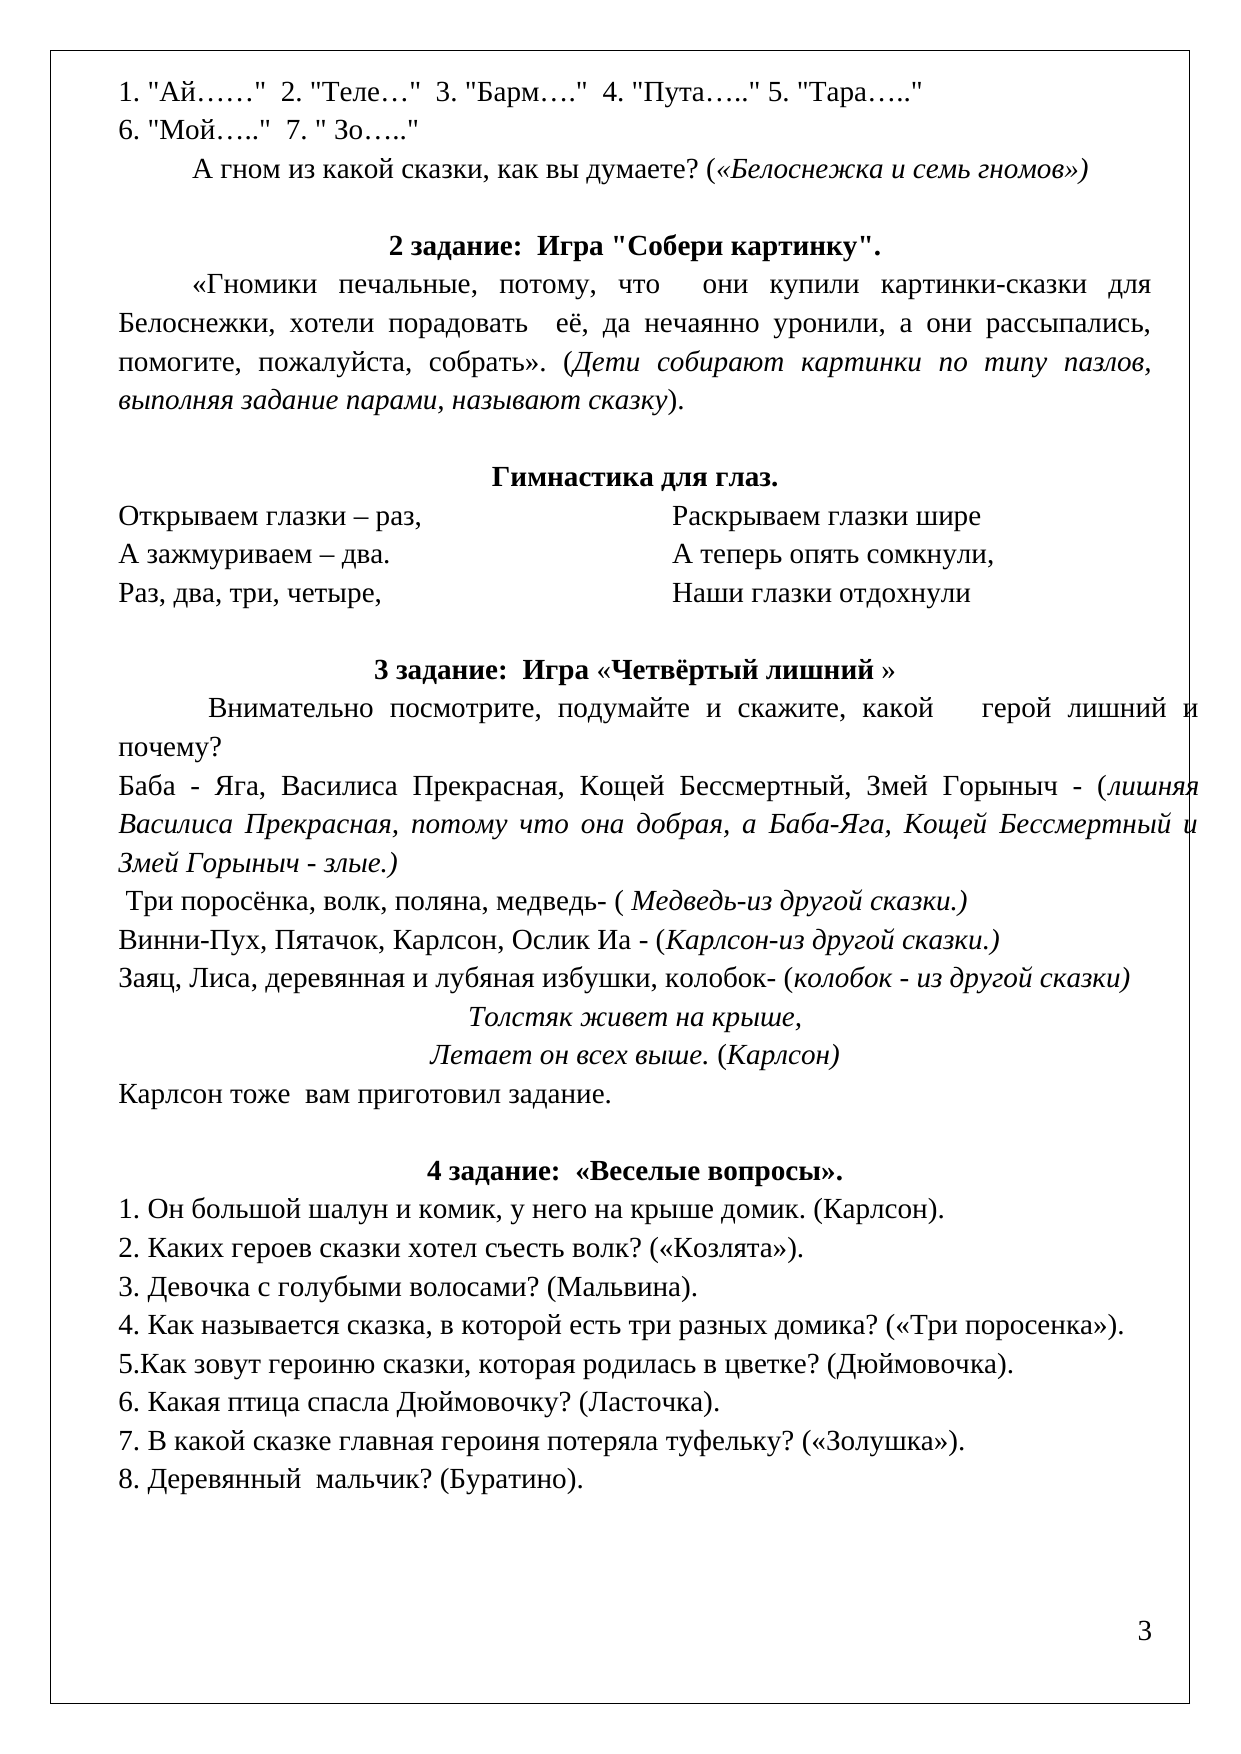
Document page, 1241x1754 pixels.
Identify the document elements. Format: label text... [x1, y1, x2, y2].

text 8. Деревянный мальчик? (Буратино). [118, 1461, 1152, 1495]
text Внимательно посмотрите, подумайте и скажите, какой герой лишний и почему? [118, 691, 1189, 763]
text 1. Он большой шалун и комик, у него на крыше домик. (Карлсон). [118, 1192, 1152, 1225]
text 6. "Мой….." 7. " Зо….." [118, 112, 1152, 146]
text Раскрываем глазки шире [672, 498, 1152, 531]
text Наши глазки отдохнули [672, 575, 1152, 608]
text 5.Как зовут героиню сказки, которая родилась в цветке? (Дюймовочка). [118, 1346, 1152, 1379]
text Толстяк живет на крыше, Летает он всех выше. (Карлсон) [118, 999, 1152, 1071]
text 2. Каких героев сказки хотел съесть волк? («Козлята»). [118, 1230, 1152, 1264]
text А теперь опять сомкнули, [672, 536, 1152, 570]
text 6. Какая птица спасла Дюймовочку? (Ласточка). [118, 1384, 1152, 1418]
text Гимнастика для глаз. [118, 459, 1152, 493]
text Карлсон тоже вам приготовил задание. [118, 1076, 1152, 1109]
text «Гномики печальные, потому, что они купили картинки-сказки для Белоснежки, хотели порадовать её, да нечаянно уронили, а они рассыпались, помогите, пожалуйста, собрать». (Дети собирают картинки по типу пазлов, выполняя задание парами, называют сказку). [118, 267, 1152, 416]
text 1. "Ай……" 2. "Теле…" 3. "Барм…." 4. "Пута….." 5. "Тара….." [118, 74, 1152, 107]
text 3 задание: Игра «Четвёртый лишний » [118, 652, 1152, 686]
text Винни-Пух, Пятачок, Карлсон, Ослик Иа - (Карлсон-из другой сказки.) [118, 922, 1189, 955]
text 4 задание: «Веселые вопросы». [118, 1153, 1152, 1187]
text Раз, два, три, четыре, [118, 575, 598, 608]
text Заяц, Лиса, деревянная и лубяная избушки, колобок- (колобок - из другой сказки) [118, 960, 1152, 994]
text 4. Как называется сказка, в которой есть три разных домика? («Три поросенка»). [118, 1307, 1152, 1341]
text Три поросёнка, волк, поляна, медведь- ( Медведь-из другой сказки.) [118, 883, 1189, 917]
text 2 задание: Игра "Собери картинку". [118, 228, 1152, 262]
text 3. Девочка с голубыми волосами? (Мальвина). [118, 1269, 1152, 1302]
text Баба - Яга, Василиса Прекрасная, Кощей Бессмертный, Змей Горыныч - (лишняя Василиса Прекрасная, потому что она добрая, а Баба-Яга, Кощей Бессмертный и Змей Горыныч - злые.) [118, 768, 1189, 878]
text А зажмуриваем – два. [118, 536, 598, 570]
text Открываем глазки – раз, [118, 498, 598, 531]
text 7. В какой сказке главная героиня потеряла туфельку? («Золушка»). [118, 1423, 1152, 1456]
text А гном из какой сказки, как вы думаете? («Белоснежка и семь гномов») [118, 151, 1152, 184]
